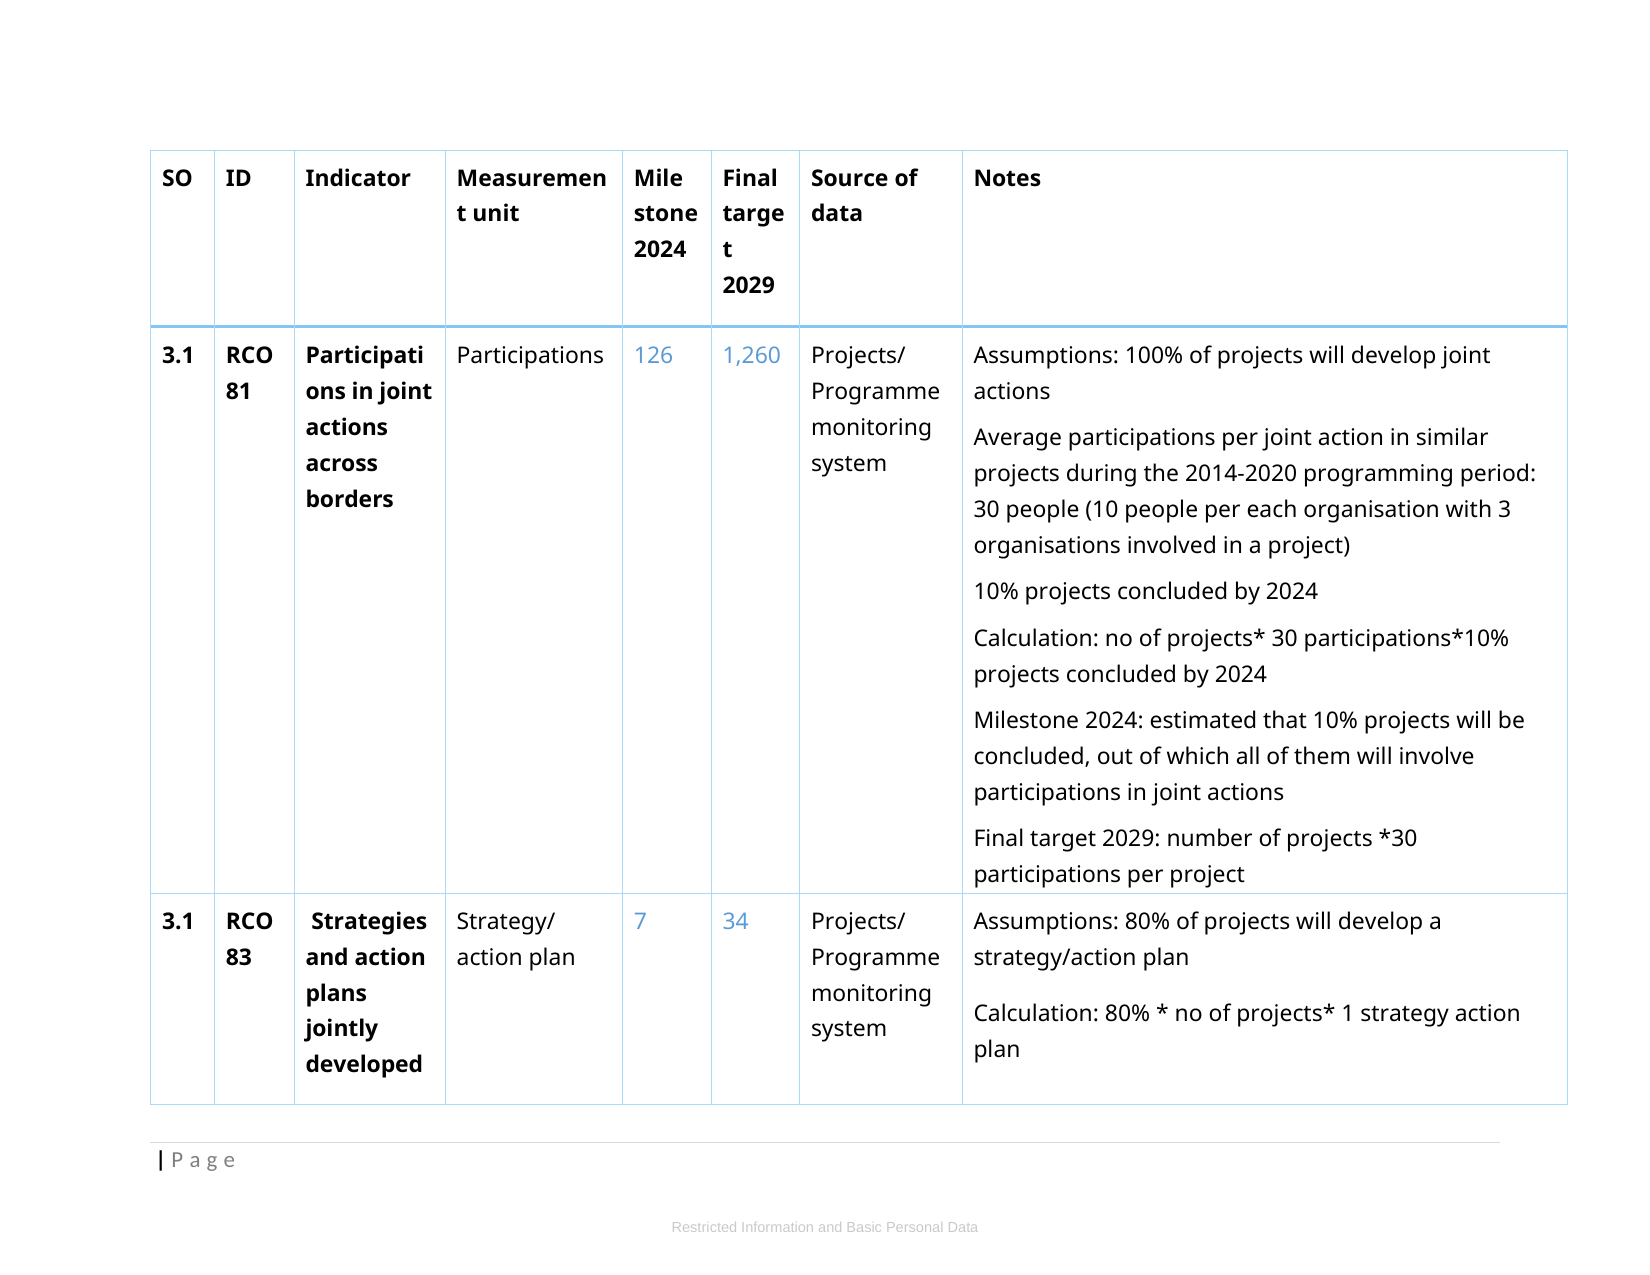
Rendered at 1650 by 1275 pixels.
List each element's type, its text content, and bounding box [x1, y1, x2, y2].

table_header SO [151, 151, 214, 325]
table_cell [295, 894, 445, 1104]
table_header Source of data [800, 151, 962, 325]
table_header Indicator [295, 151, 445, 325]
table_header Measurement unit [446, 151, 622, 325]
table_cell 7 [623, 894, 711, 1104]
table_cell Participations [446, 328, 622, 893]
table_cell Assumptions: 100% of projects will develop joint actions Average participations per joint action in similar projects during the 2014-2020 programming period: 30 people (10 people per each organisation with 3 organisations involved in a project) 10% projects concluded by 2024 Calculation: no of projects* 30 participations*10% projects concluded by 2024 Milestone 2024: estimated that 10% projects will be concluded, out of which all of them will involve participations in joint actions Final target 2029: number of projects *30 participations per project [963, 328, 1567, 893]
table_cell Projects/Programme monitoring system [800, 328, 962, 893]
table_cell 1,260 [712, 328, 799, 893]
table_header ID [215, 151, 294, 325]
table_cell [800, 894, 962, 1104]
table_cell 3.1 [151, 328, 214, 893]
table_cell 34 [712, 894, 799, 1104]
table_cell Participations in joint actions across borders [295, 328, 445, 893]
table_cell RCO81 [215, 328, 294, 893]
table_header Mile stone 2024 [623, 151, 711, 325]
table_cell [963, 894, 1567, 1104]
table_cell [446, 894, 622, 1104]
table_cell 3.1 [151, 894, 214, 1104]
table_cell RCO83 [215, 894, 294, 1104]
table_header Notes [963, 151, 1567, 325]
table_header Final target 2029 [712, 151, 799, 325]
table_cell 126 [623, 328, 711, 893]
